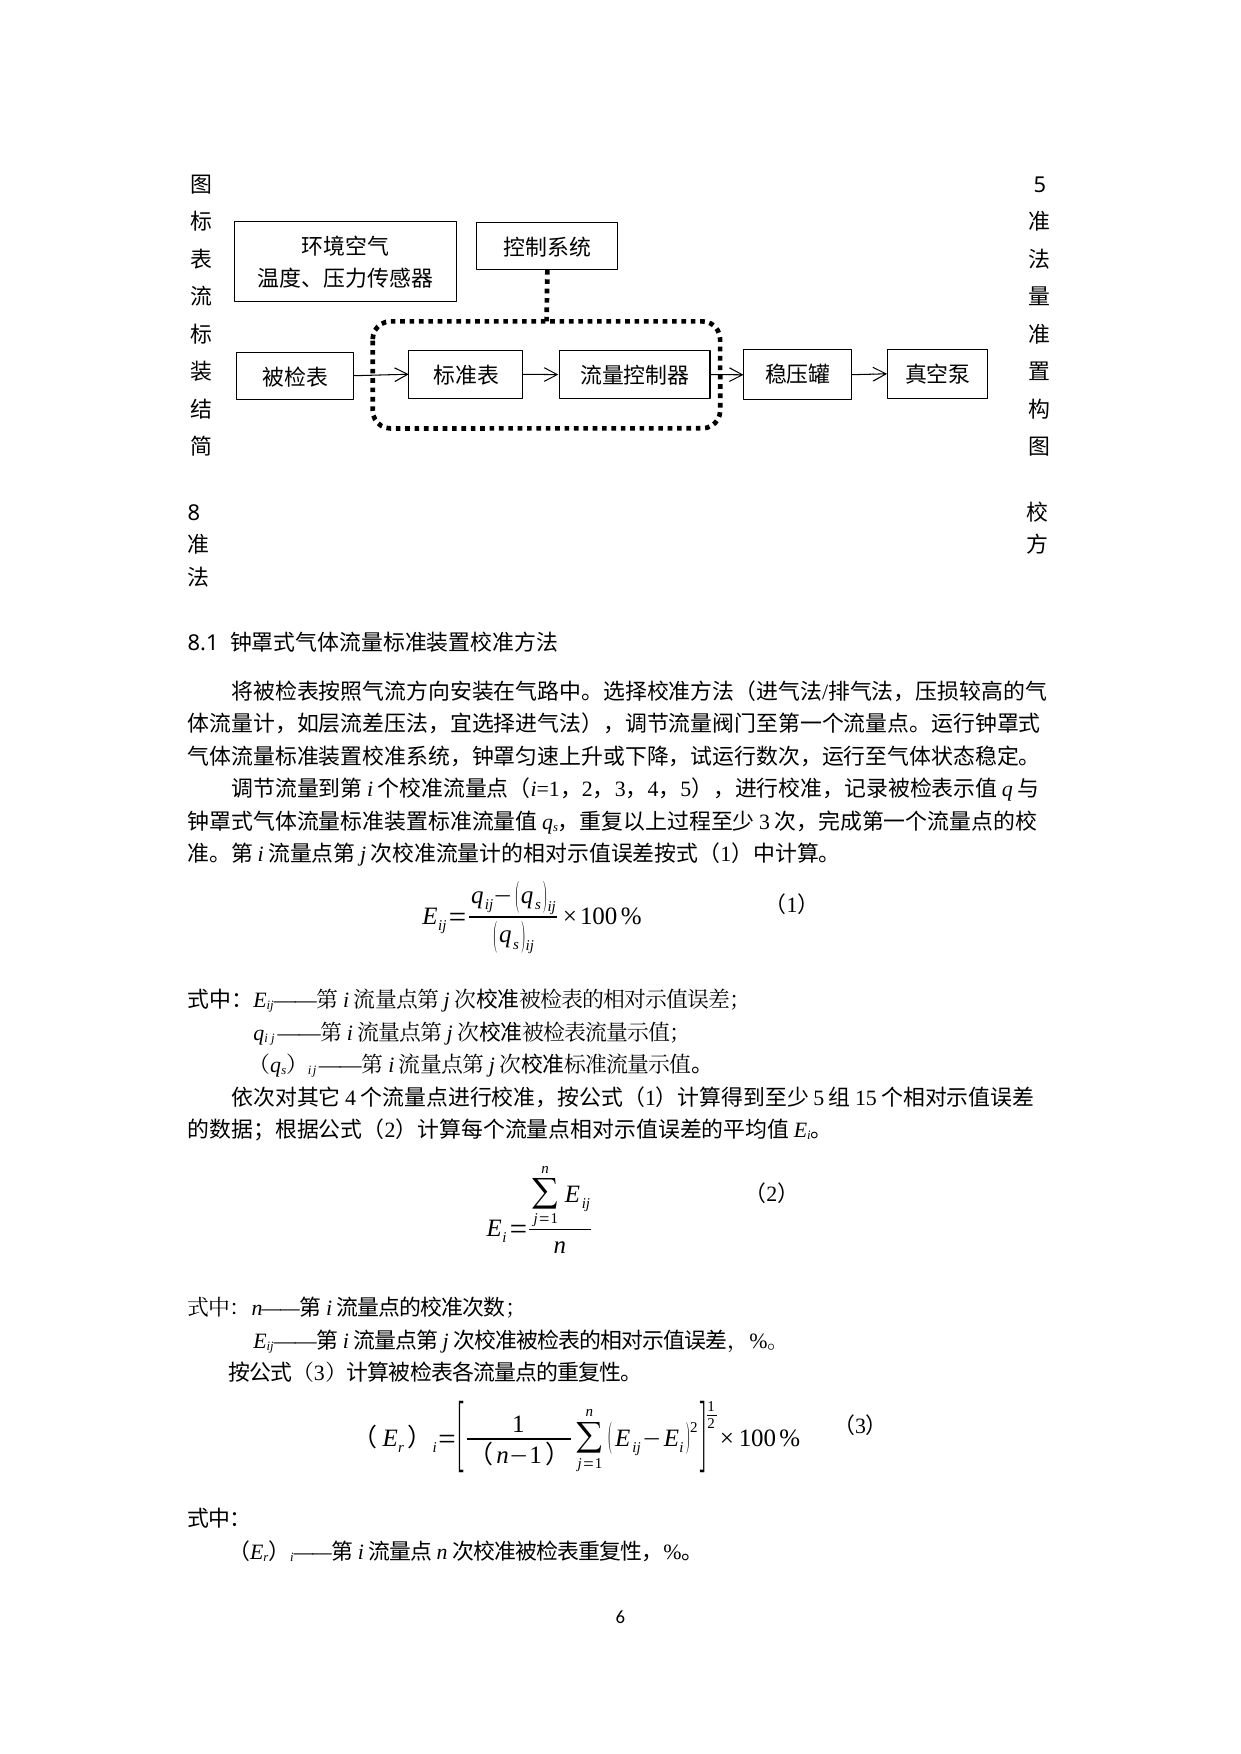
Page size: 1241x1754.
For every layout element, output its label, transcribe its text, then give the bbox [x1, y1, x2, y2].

text 按公式（3）计算被检表各流量点的重复性。 [187, 1355, 1053, 1387]
text 式中：Eij——第 i 流量点第 j 次校准被检表的相对示值误差； [187, 982, 1053, 1014]
text 调节流量到第i个校准流量点（i=1，2，3，4，5），进行校准，记录被检表示值q与钟罩式气体流量标准装置标准流量值qs，重复以上过程至少3次，完成第一个流量点的校准。第i流量点第j次校准流量计的相对示值误差按式（1）中计算。 [187, 771, 1053, 868]
text qi j ——第i流量点第j 次校准被检表流量示值； [187, 1014, 1053, 1047]
text （qs）i j ——第 i 流量点第 j 次校准标准流量示值。 [187, 1047, 1053, 1079]
text 式中：n——第i流量点的校准次数； [187, 1290, 1053, 1322]
subtitle 8.1 钟罩式气体流量标准装置校准方法 [187, 624, 1053, 657]
text （3） [187, 1387, 1053, 1485]
text （Er）i——第i流量点n次校准被检表重复性，%。 [187, 1533, 1053, 1566]
text （2） [187, 1144, 1053, 1274]
text 将被检表按照气流方向安装在气路中。选择校准方法（进气法/排气法，压损较高的气体流量计，如层流差压法，宜选择进气法），调节流量阀门至第一个流量点。运行钟罩式气体流量标准装置校准系统，钟罩匀速上升或下降，试运行数次，运行至气体状态稳定。 [187, 673, 1053, 771]
text 式中： [187, 1501, 1053, 1533]
text 图5 标准表法流量标准装置结构简图 [187, 162, 1053, 462]
text 依次对其它4个流量点进行校准，按公式（1）计算得到至少5组15个相对示值误差的数据；根据公式（2）计算每个流量点相对示值误差的平均值Ei。 [187, 1079, 1053, 1144]
text 8 校准方法 [187, 494, 1053, 592]
text Eij——第i流量点第j次校准被检表的相对示值误差，%。 [187, 1322, 1053, 1355]
text （1） [187, 868, 1053, 966]
